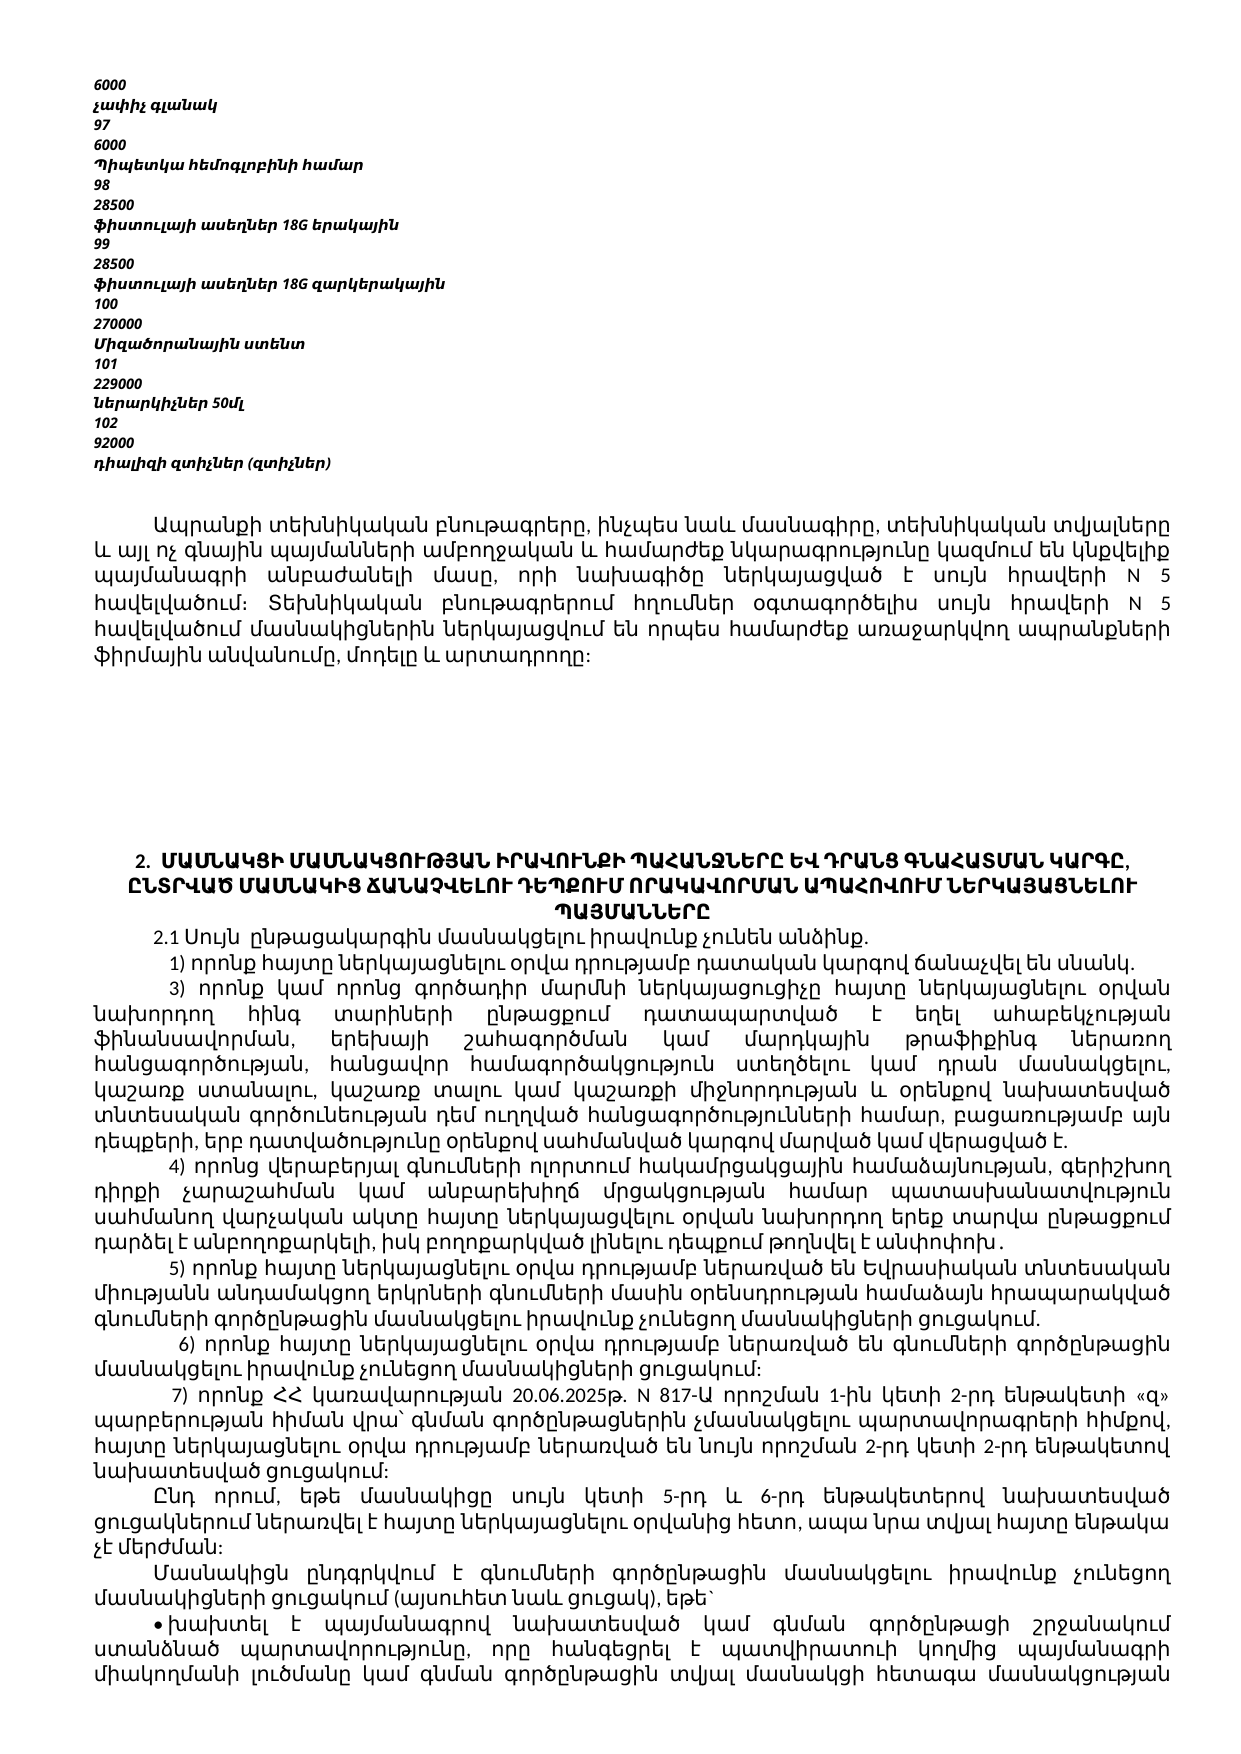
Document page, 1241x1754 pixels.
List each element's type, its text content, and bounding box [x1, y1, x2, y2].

text Մասնակիցն ընդգրկվում է գնումների գործընթացին մասնակցելու իրավունք չունեցող մասնակիցների ցուցակում (այսուհետ նաև ցուցակ), եթե` [94, 1560, 1171, 1611]
text 3) որոնք կամ որոնց գործադիր մարմնի ներկայացուցիչը հայտը ներկայացնելու օրվան նախորդող հինգ տարիների ընթացքում դատապարտված է եղել ահաբեկչության ֆինանսավորման, երեխայի շահագործման կամ մարդկային թրաֆիքինգ ներառող հանցագործության, հանցավոր համագործակցություն ստեղծելու կամ դրան մասնակցելու, կաշառք ստանալու, կաշառք տալու կամ կաշառքի միջնորդության և օրենքով նախատեսված տնտեսական գործունեության դեմ ուղղված հանցագործությունների համար, բացառությամբ այն դեպքերի, երբ դատվածությունը օրենքով սահմանված կարգով մարված կամ վերացված է. [94, 975, 1171, 1153]
text 4) որոնց վերաբերյալ գնումների ոլորտում հակամրցակցային համաձայնության, գերիշխող դիրքի չարաշահման կամ անբարեխիղճ մրցակցության համար պատասխանատվություն սահմանող վարչական ակտը հայտը ներկայացվելու օրվան նախորդող երեք տարվա ընթացքում դարձել է անբողոքարկելի, իսկ բողոքարկված լինելու դեպքում թողնվել է անփոփոխ․ [94, 1153, 1171, 1255]
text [94, 1611, 1171, 1687]
text 2. ՄԱՍՆԱԿՑԻ ՄԱՍՆԱԿՑՈՒԹՅԱՆ ԻՐԱՎՈՒՆՔԻ ՊԱՀԱՆՋՆԵՐԸ ԵՎ ԴՐԱՆՑ ԳՆԱՀԱՏՄԱՆ ԿԱՐԳԸ, ԸՆՏՐՎԱԾ ՄԱՍՆԱԿԻՑ ՃԱՆԱՉՎԵԼՈՒ ԴԵՊՔՈՒՄ ՈՐԱԿԱՎՈՐՄԱՆ ԱՊԱՀՈՎՈՒՄ ՆԵՐԿԱՅԱՑՆԵԼՈՒ ՊԱՅՄԱՆՆԵՐԸ [94, 848, 1171, 924]
text 2.1 Սույն ընթացակարգին մասնակցելու իրավունք չունեն անձինք. [94, 924, 1171, 950]
text 7) որոնք ՀՀ կառավարության 20.06.2025թ. N 817-Ա որոշման 1-ին կետի 2-րդ ենթակետի «զ» պարբերության հիման վրա՝ գնման գործընթացներին չմասնակցելու պարտավորագրերի հիմքով, հայտը ներկայացնելու օրվա դրությամբ ներառված են նույն որոշման 2-րդ կետի 2-րդ ենթակետով նախատեսված ցուցակում: [94, 1382, 1171, 1484]
text 6) որոնք հայտը ներկայացնելու օրվա դրությամբ ներառված են գնումների գործընթացին մասնակցելու իրավունք չունեցող մասնակիցների ցուցակում: [94, 1331, 1171, 1382]
text Ընդ որում, եթե մասնակիցը սույն կետի 5-րդ և 6-րդ ենթակետերով նախատեսված ցուցակներում ներառվել է հայտը ներկայացնելու օրվանից հետո, ապա նրա տվյալ հայտը ենթակա չէ մերժման: [94, 1484, 1171, 1560]
text Ապրանքի տեխնիկական բնութագրերը, ինչպես նաև մասնագիրը, տեխնիկական տվյալները և այլ ոչ գնային պայմանների ամբողջական և համարժեք նկարագրությունը կազմում են կնքվելիք պայմանագրի անբաժանելի մասը, որի նախագիծը ներկայացված է սույն հրավերի N 5 հավելվածում։ Տեխնիկական բնութագրերում հղումներ օգտագործելիս սույն հրավերի N 5 հավելվածում մասնակիցներին ներկայացվում են որպես համարժեք առաջարկվող ապրանքների ֆիրմային անվանումը, մոդելը և արտադրողը: [94, 512, 1171, 667]
text 1) որոնք հայտը ներկայացնելու օրվա դրությամբ դատական կարգով ճանաչվել են սնանկ. [94, 950, 1171, 975]
text 5) որոնք հայտը ներկայացնելու օրվա դրությամբ ներառված են Եվրասիական տնտեսական միությանն անդամակցող երկրների գնումների մասին օրենսդրության համաձայն հրապարակված գնումների գործընթացին մասնակցելու իրավունք չունեցող մասնակիցների ցուցակում. [94, 1255, 1171, 1331]
